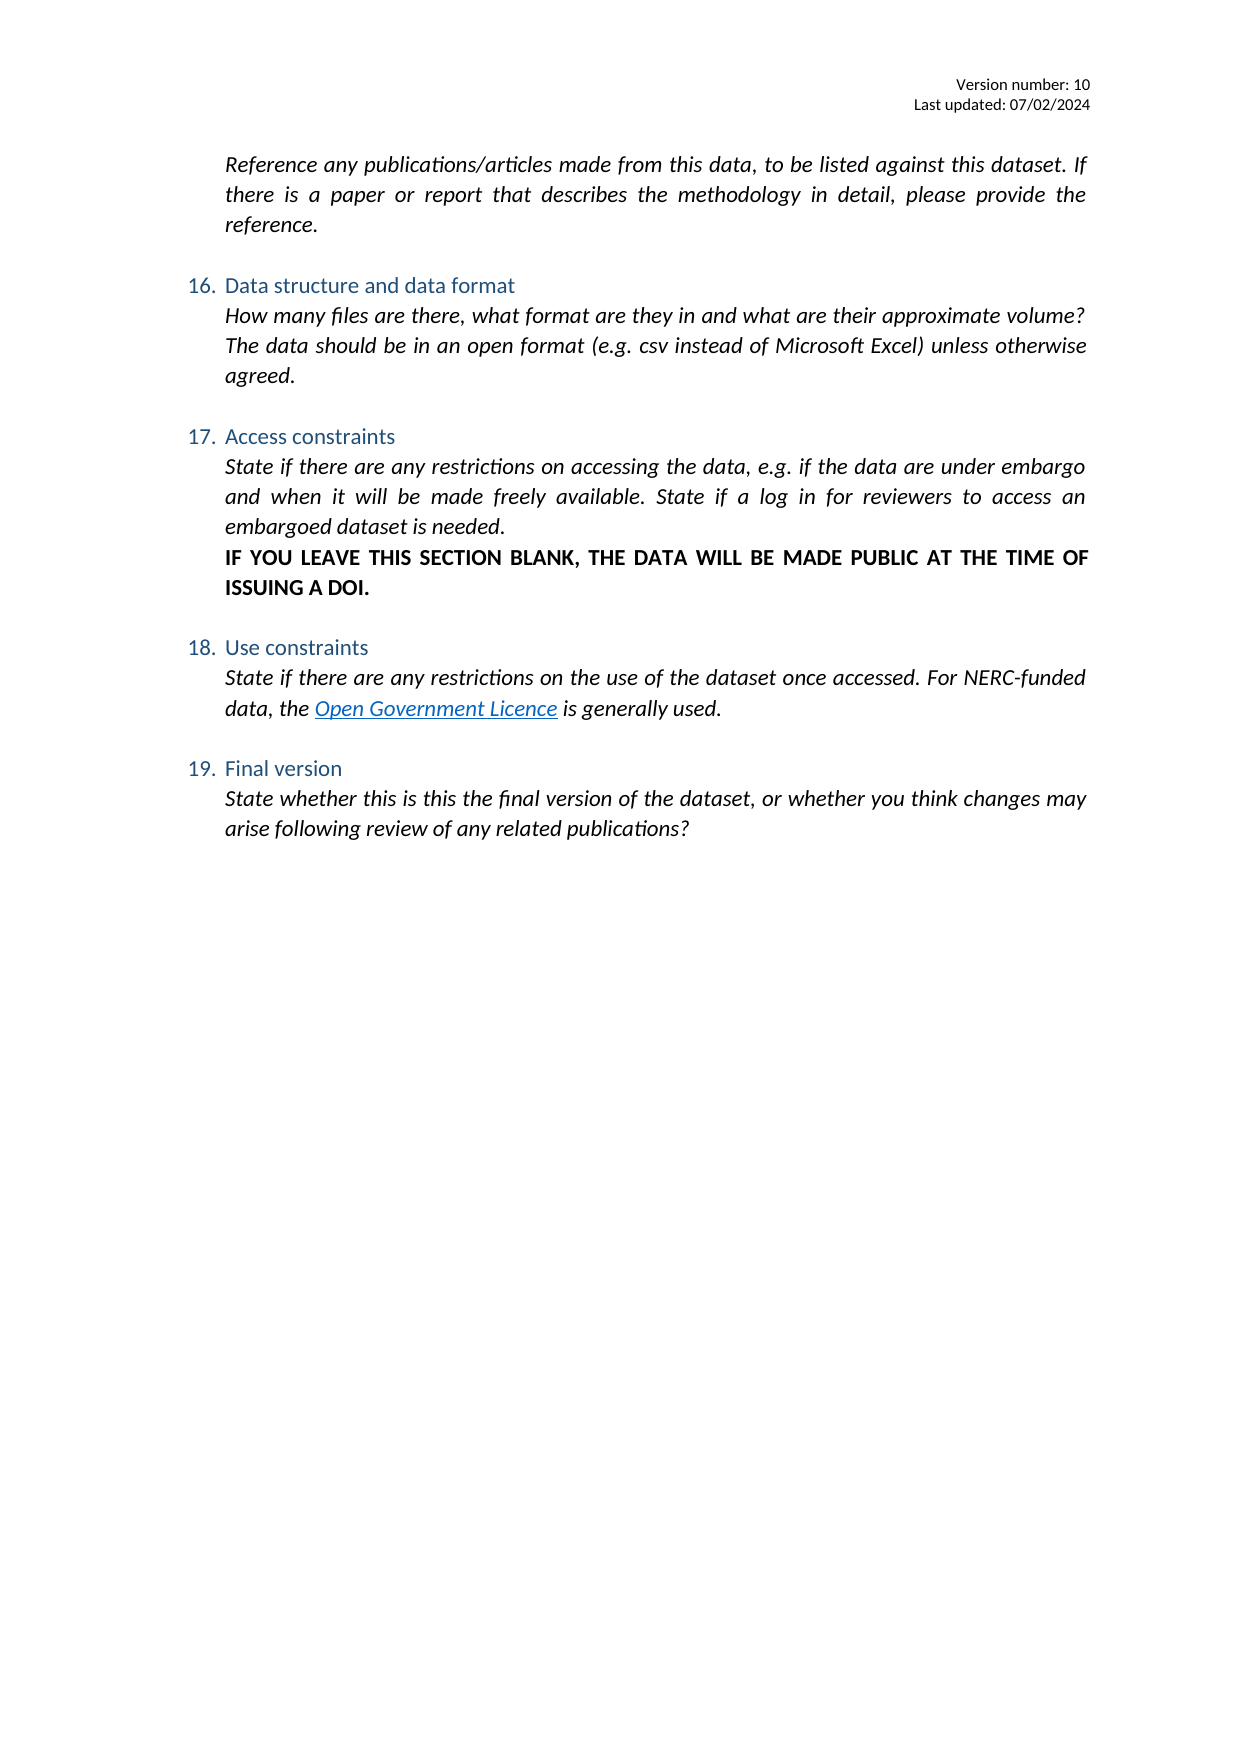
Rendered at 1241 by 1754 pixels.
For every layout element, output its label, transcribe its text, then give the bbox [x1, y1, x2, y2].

list Data structure and data format [187, 271, 1090, 299]
list Access constraints [187, 422, 1090, 450]
list How many files are there, what format are they in and what are their approximate volume? The data should be in an open format (e.g. csv instead of Microsoft Excel) unless otherwise agreed. [225, 301, 1090, 389]
text State whether this is this the final version of the dataset, or whether you think changes may arise following review of any related publications? [225, 784, 1090, 843]
list Final version [187, 754, 1090, 782]
list State if there are any restrictions on accessing the data, e.g. if the data are under embargo and when it will be made freely available. State if a log in for reviewers to access an embargoed dataset is needed. [225, 452, 1090, 541]
list Use constraints [187, 633, 1090, 661]
list IF YOU LEAVE THIS SECTION BLANK, THE DATA WILL BE MADE PUBLIC AT THE TIME OF ISSUING A DOI. [225, 543, 1090, 601]
list State if there are any restrictions on the use of the dataset once accessed. For NERC-funded data, the Open Government Licence is generally used. [225, 663, 1090, 722]
list Reference any publications/articles made from this data, to be listed against this dataset. If there is a paper or report that describes the methodology in detail, please provide the reference. [225, 150, 1090, 238]
